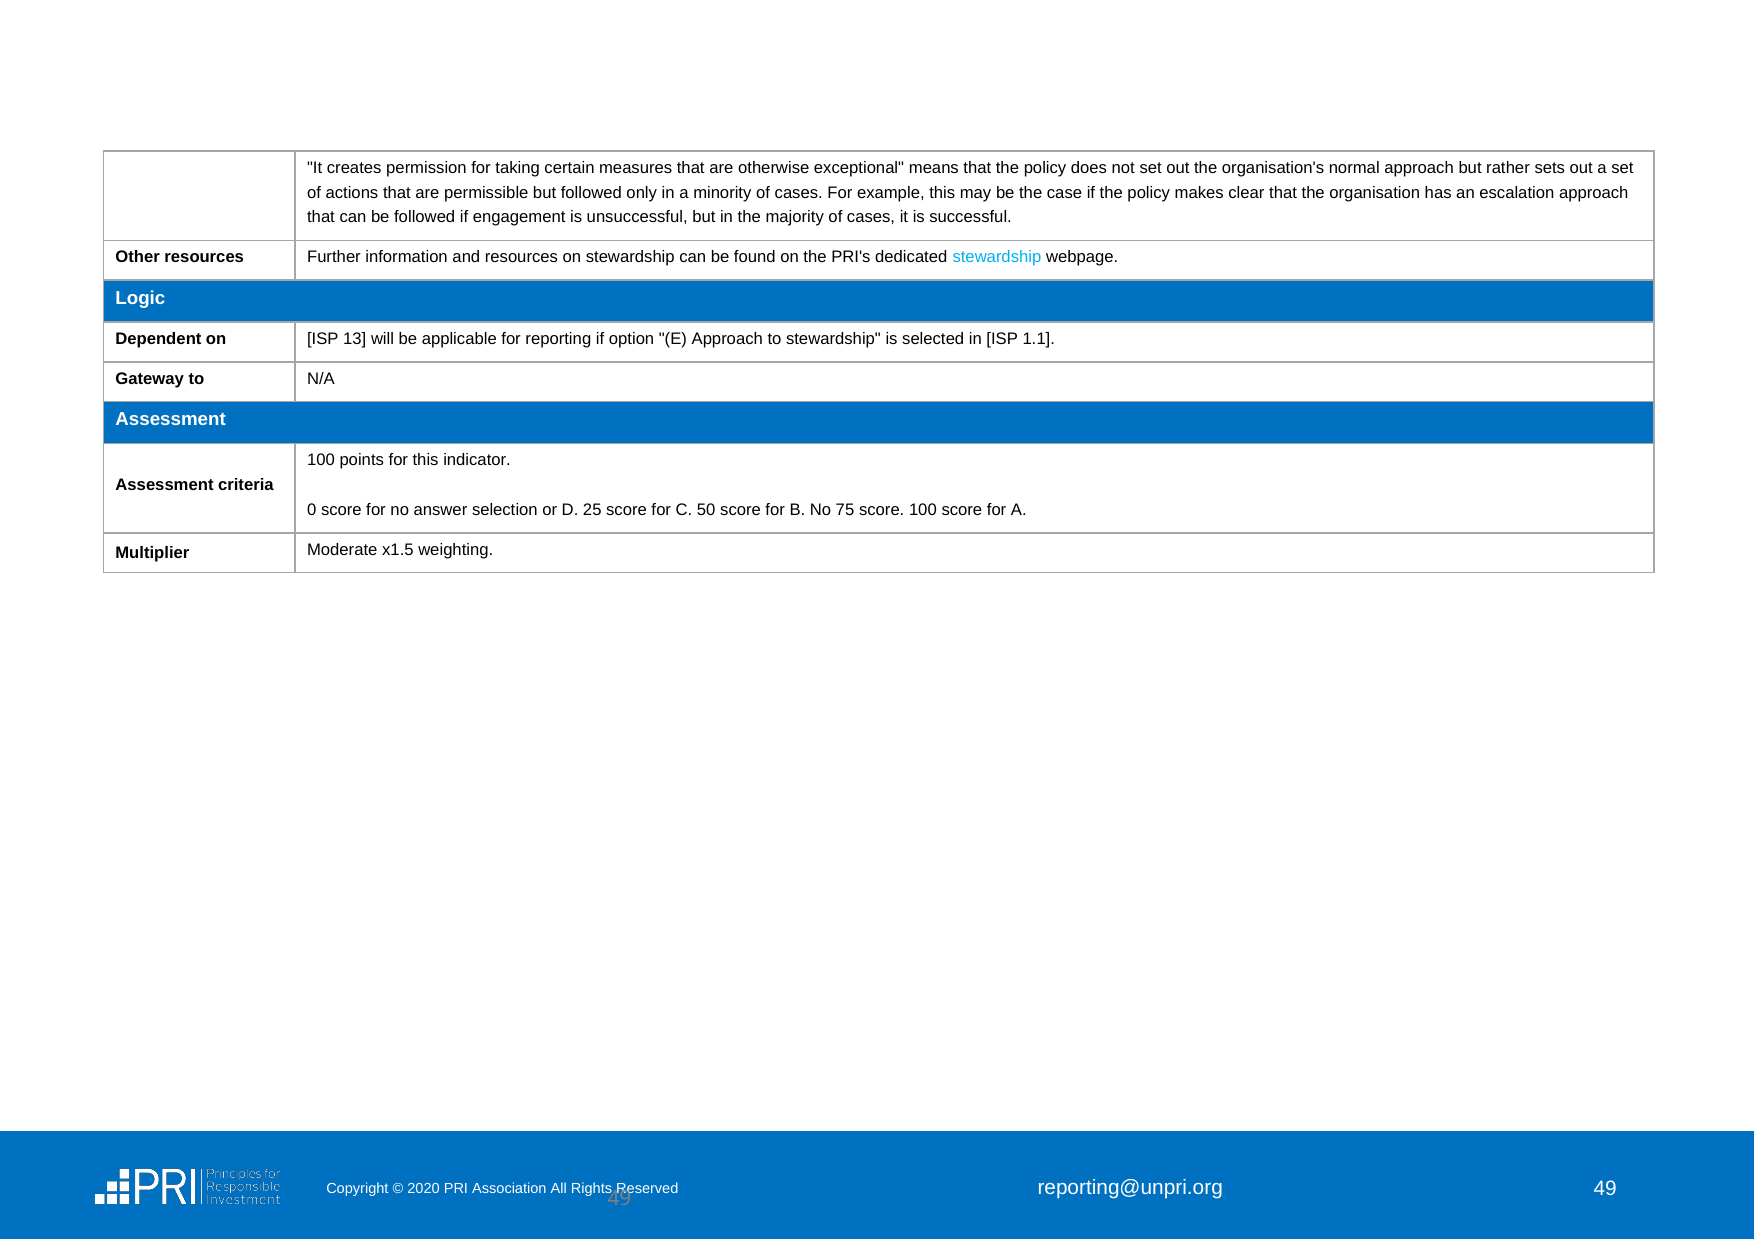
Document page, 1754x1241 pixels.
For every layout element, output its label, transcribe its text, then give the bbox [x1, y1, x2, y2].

table_cell [ISP 13] will be applicable for reporting if option "(E) Approach to stewardship" is selected in [ISP 1.1]. [296, 323, 1653, 361]
table_cell 100 points for this indicator. 0 score for no answer selection or D. 25 score for C. 50 score for B. No 75 score. 100 score for A. [296, 444, 1653, 532]
table_cell Other resources [104, 241, 294, 279]
picture [92, 1166, 282, 1207]
table_cell Dependent on [104, 323, 294, 361]
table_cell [104, 152, 294, 239]
table_cell Assessment [104, 402, 1653, 443]
table_cell Gateway to [104, 363, 294, 401]
table_cell Assessment criteria [104, 444, 294, 532]
table_cell Logic [104, 281, 1653, 321]
table_cell Further information and resources on stewardship can be found on the PRI's dedicated stewardship webpage. [296, 241, 1653, 279]
table_cell Moderate x1.5 weighting. [296, 534, 1653, 572]
table_cell Multiplier [104, 534, 294, 572]
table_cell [296, 152, 1653, 239]
table_cell N/A [296, 363, 1653, 401]
